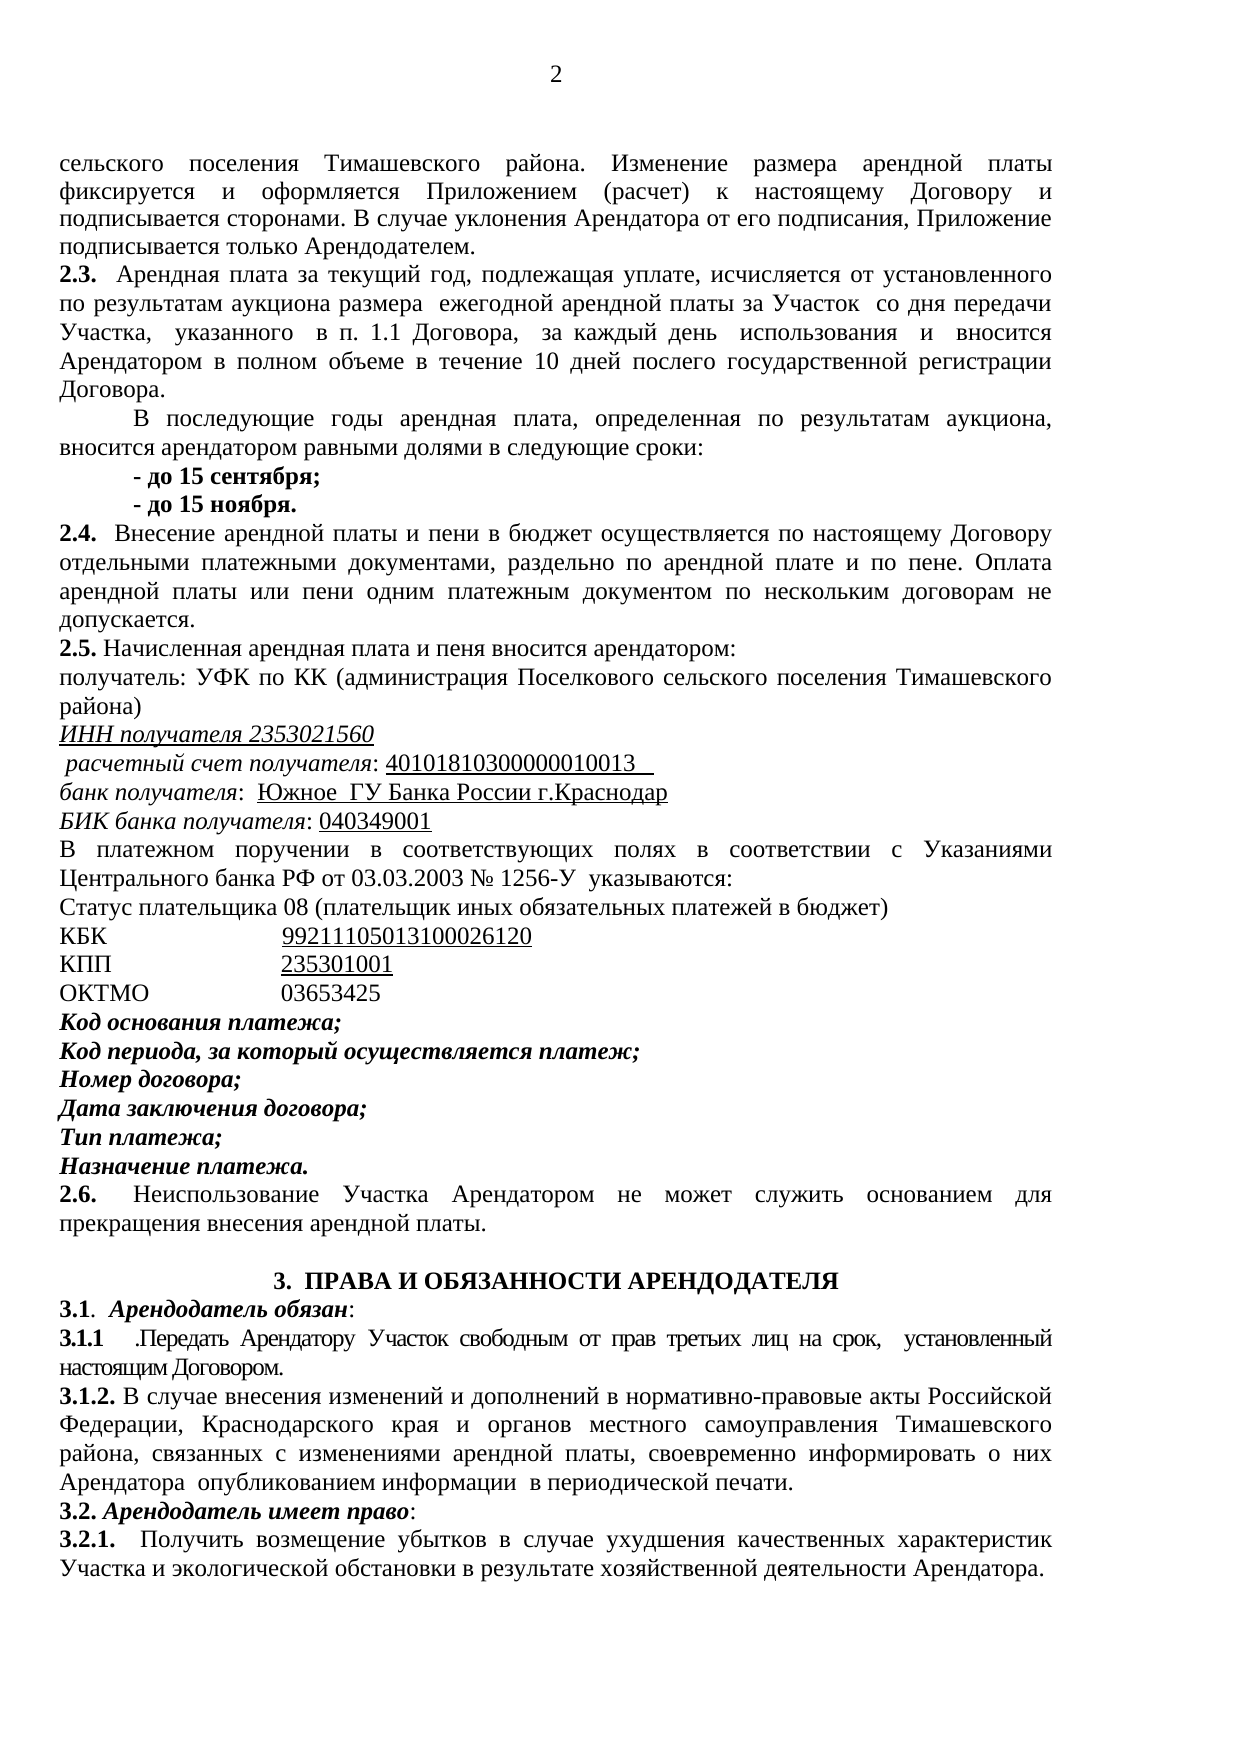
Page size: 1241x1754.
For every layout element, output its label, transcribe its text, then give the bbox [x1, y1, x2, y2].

text 3.1. Арендодатель обязан: [59, 1294, 1053, 1323]
text КПП 235301001 [59, 949, 1053, 978]
text Код основания платежа; [59, 1007, 1053, 1036]
list .Передать Арендатору Участок свободным от прав третьих лиц на срок, установленный настоящим Договором. [59, 1323, 1053, 1381]
text КБК 99211105013100026120 [59, 921, 1053, 949]
text В последующие годы арендная плата, определенная по результатам аукциона, вносится арендатором равными долями в следующие сроки: [59, 403, 1053, 461]
text В платежном поручении в соответствующих полях в соответствии с Указаниями Центрального банка РФ от 03.03.2003 № 1256-У указываются: [59, 834, 1053, 892]
text - до 15 ноября. [59, 489, 1053, 518]
text 2.5. Начисленная арендная плата и пеня вносится арендатором: [59, 633, 1053, 662]
text банк получателя: Южное ГУ Банка России г.Краснодар [59, 777, 1053, 806]
text 3. ПРАВА И ОБЯЗАННОСТИ АРЕНДОДАТЕЛЯ [59, 1266, 1053, 1294]
text Тип платежа; [59, 1122, 1053, 1151]
text получатель: УФК по КК (администрация Поселкового сельского поселения Тимашевского района) [59, 662, 1053, 719]
text 3.1.2. В случае внесения изменений и дополнений в нормативно-правовые акты Российской Федерации, Краснодарского края и органов местного самоуправления Тимашевского района, связанных с изменениями арендной платы, своевременно информировать о них Арендатора опубликованием информации в периодической печати. [59, 1381, 1053, 1496]
text Назначение платежа. [59, 1151, 1053, 1179]
text Статус плательщика 08 (плательщик иных обязательных платежей в бюджет) [59, 892, 1053, 921]
text ОКТМО 03653425 [59, 978, 1053, 1007]
text ИНН получателя 2353021560 [59, 719, 1053, 748]
text Код периода, за который осуществляется платеж; [59, 1036, 1053, 1064]
text 3.2.1. Получить возмещение убытков в случае ухудшения качественных характеристик Участка и экологической обстановки в результате хозяйственной деятельности Арендатора. [59, 1524, 1053, 1582]
text 3.2. Арендодатель имеет право: [59, 1496, 1053, 1524]
text 2.4. Внесение арендной платы и пени в бюджет осуществляется по настоящему Договору отдельными платежными документами, раздельно по арендной плате и по пене. Оплата арендной платы или пени одним платежным документом по нескольким договорам не допускается. [59, 518, 1053, 633]
text расчетный счет получателя: 40101810300000010013 [59, 748, 1053, 777]
text Номер договора; [59, 1064, 1053, 1093]
text Дата заключения договора; [59, 1093, 1053, 1122]
text 2.3. Арендная плата за текущий год, подлежащая уплате, исчисляется от установленного по результатам аукциона размера ежегодной арендной платы за Участок со дня передачи Участка, указанного в п. 1.1 Договора, за каждый день использования и вносится Арендатором в полном объеме в течение 10 дней послего государственной регистрации Договора. [59, 259, 1053, 403]
text БИК банка получателя: 040349001 [59, 806, 1053, 834]
list Неиспользование Участка Арендатором не может служить основанием для прекращения внесения арендной платы. [59, 1179, 1053, 1237]
text - до 15 сентября; [59, 461, 1053, 489]
